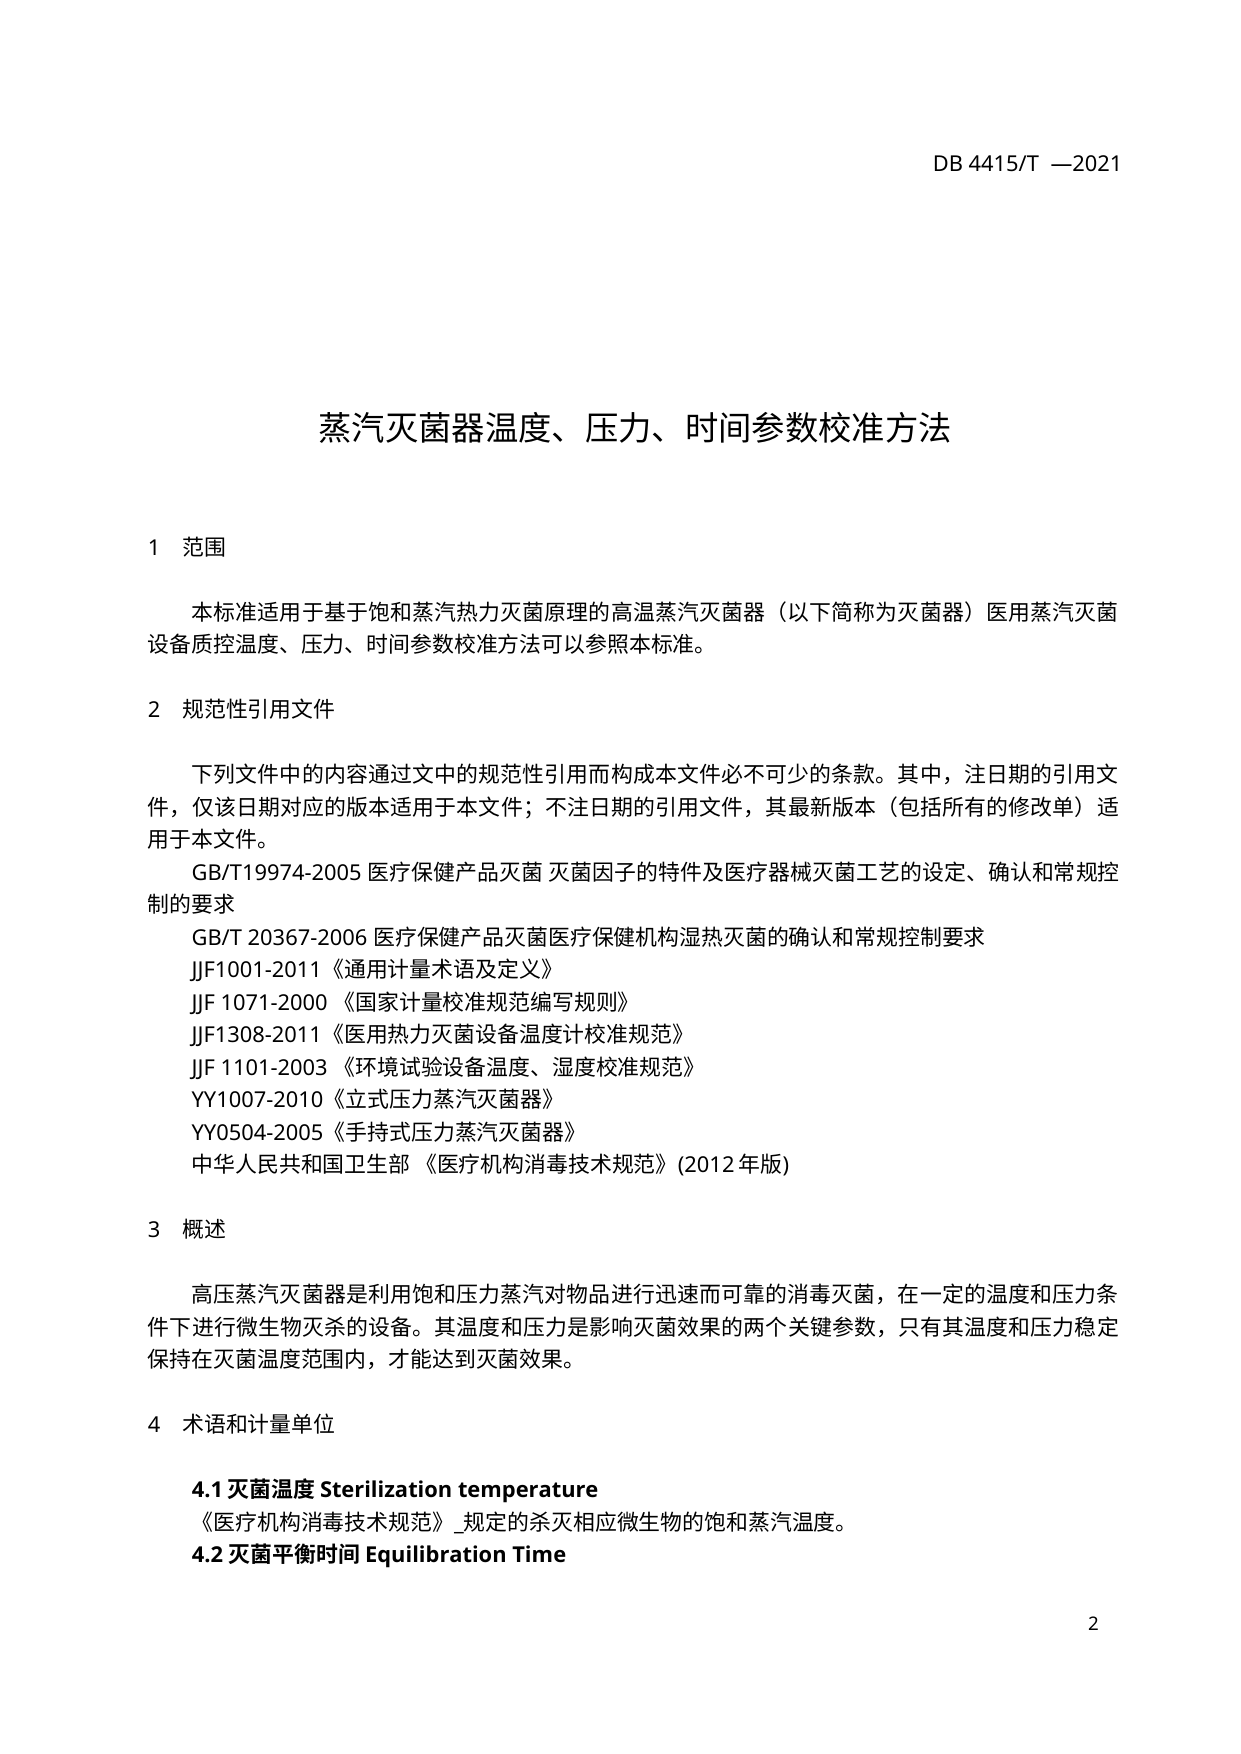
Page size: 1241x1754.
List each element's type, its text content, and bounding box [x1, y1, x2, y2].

text 概述 [148, 1212, 1122, 1244]
text 规范性引用文件 [148, 692, 1122, 724]
text 本标准适用于基于饱和蒸汽热力灭菌原理的高温蒸汽灭菌器（以下简称为灭菌器）医用蒸汽灭菌设备质控温度、压力、时间参数校准方法可以参照本标准。 [148, 594, 1122, 659]
text 4.1灭菌温度 Sterilization temperature [148, 1472, 1122, 1504]
text 下列文件中的内容通过文中的规范性引用而构成本文件必不可少的条款。其中，注日期的引用文件，仅该日期对应的版本适用于本文件；不注日期的引用文件，其最新版本（包括所有的修改单）适用于本文件。 [148, 757, 1122, 854]
text JJF1001-2011《通用计量术语及定义》 [148, 952, 1122, 984]
text JJF1308-2011《医用热力灭菌设备温度计校准规范》 [148, 1017, 1122, 1049]
text 中华人民共和国卫生部 《医疗机构消毒技术规范》(2012年版) [148, 1147, 1122, 1179]
text 高压蒸汽灭菌器是利用饱和压力蒸汽对物品进行迅速而可靠的消毒灭菌，在一定的温度和压力条件下进行微生物灭杀的设备。其温度和压力是影响灭菌效果的两个关键参数，只有其温度和压力稳定保持在灭菌温度范围内，才能达到灭菌效果。 [148, 1277, 1122, 1374]
text YY1007-2010《立式压力蒸汽灭菌器》 [148, 1082, 1122, 1114]
text 范围 [148, 529, 1122, 562]
text 4.2 灭菌平衡时间 Equilibration Time [148, 1537, 1122, 1569]
text GB/T19974-2005 医疗保健产品灭菌 灭菌因子的特件及医疗器械灭菌工艺的设定、确认和常规控制的要求 [148, 854, 1122, 919]
text 《医疗机构消毒技术规范》_规定的杀灭相应微生物的饱和蒸汽温度。 [148, 1504, 1122, 1537]
text GB/T 20367-2006 医疗保健产品灭菌医疗保健机构湿热灭菌的确认和常规控制要求 [148, 919, 1122, 952]
text 术语和计量单位 [148, 1407, 1122, 1439]
text JJF 1071-2000 《国家计量校准规范编写规则》 [148, 984, 1122, 1017]
text JJF 1101-2003 《环境试验设备温度、湿度校准规范》 [148, 1049, 1122, 1082]
text YY0504-2005《手持式压力蒸汽灭菌器》 [148, 1114, 1122, 1147]
text 蒸汽灭菌器温度、压力、时间参数校准方法 [148, 393, 1122, 458]
